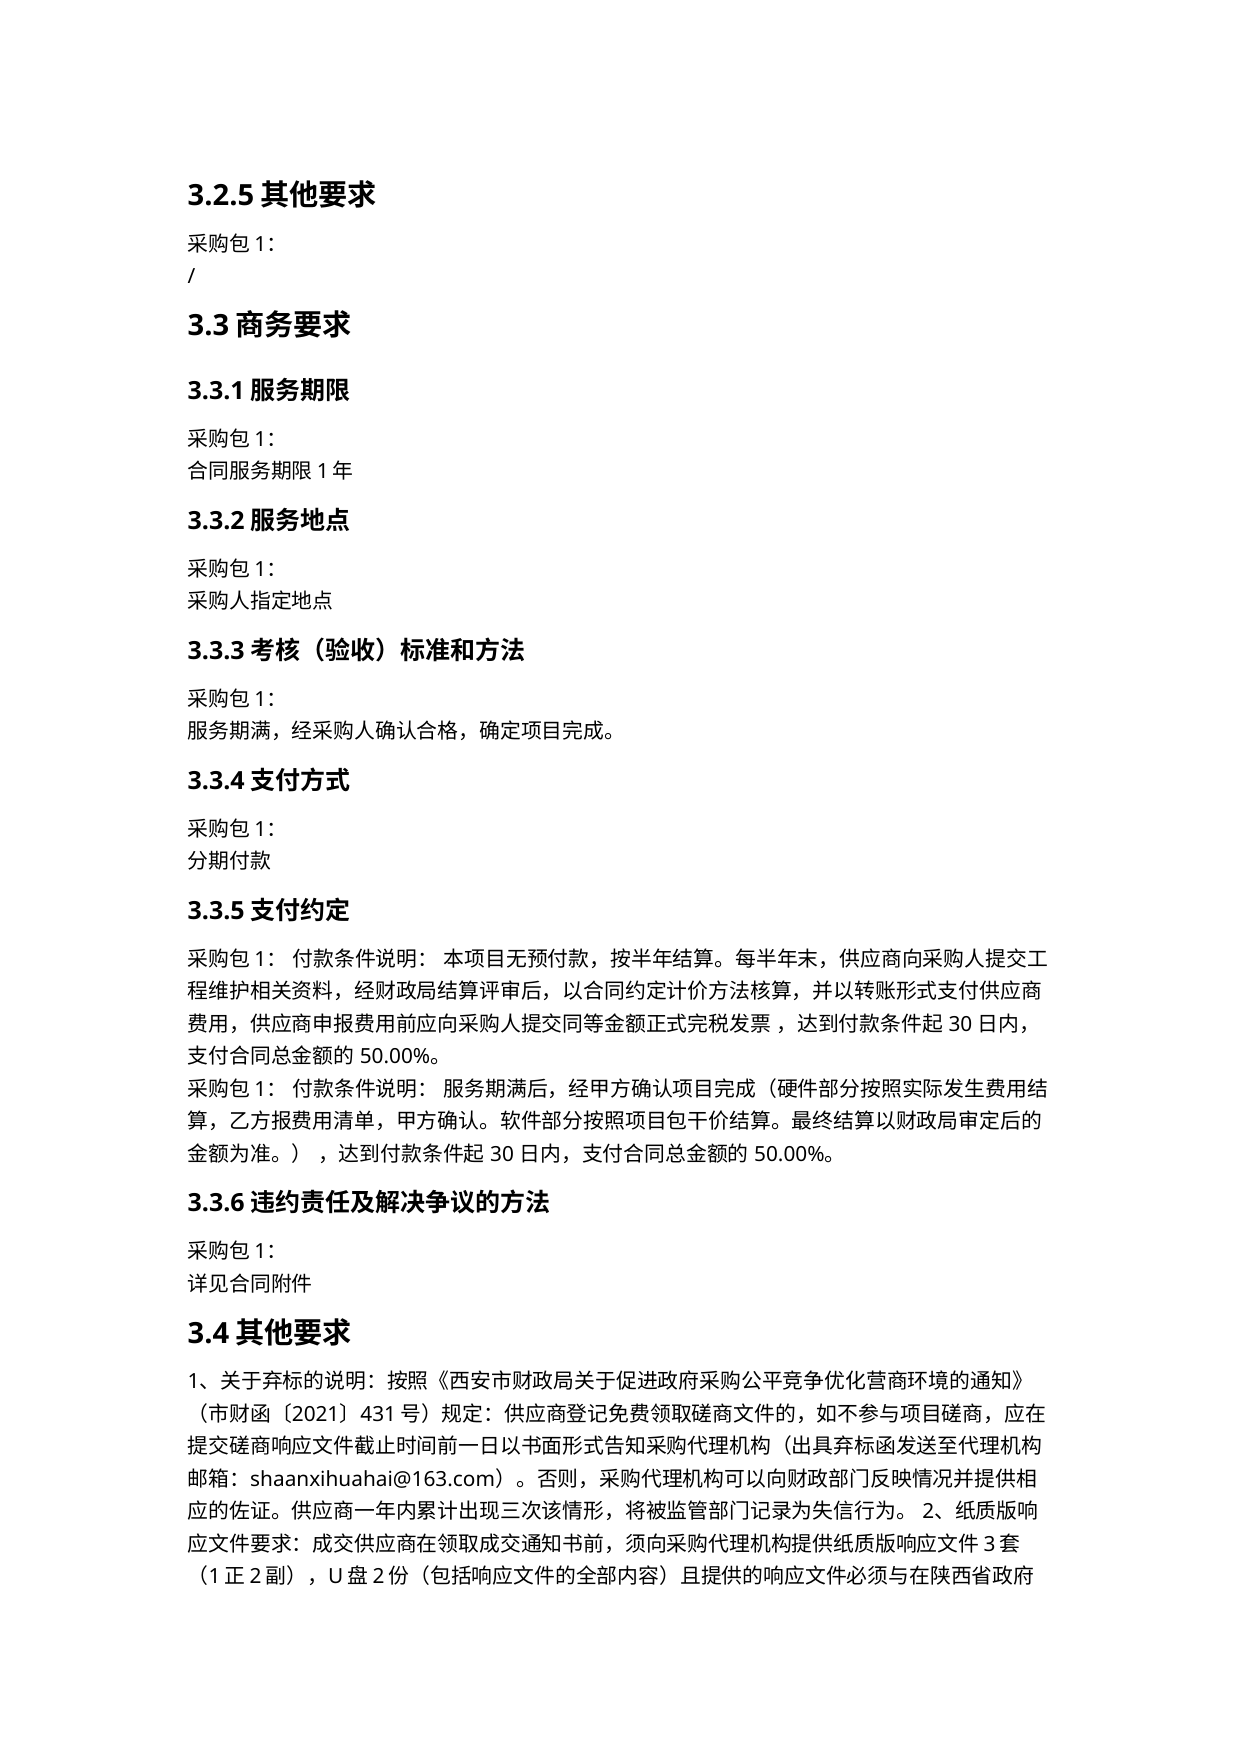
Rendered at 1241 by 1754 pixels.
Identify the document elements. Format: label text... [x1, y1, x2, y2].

text / [187, 259, 1053, 292]
text 服务期满，经采购人确认合格，确定项目完成。 [187, 714, 1053, 747]
text 3.3.2服务地点 [187, 487, 1053, 552]
text 采购包1： [187, 1234, 1053, 1267]
text 采购人指定地点 [187, 584, 1053, 617]
text 3.3.4支付方式 [187, 747, 1053, 812]
text 3.3.3考核（验收）标准和方法 [187, 617, 1053, 682]
text 采购包1： [187, 422, 1053, 454]
text 3.2.5其他要求 [187, 162, 1053, 227]
text 3.3.1服务期限 [187, 357, 1053, 422]
text 采购包1： [187, 227, 1053, 259]
text 详见合同附件 [187, 1267, 1053, 1299]
text 3.3商务要求 [187, 292, 1053, 357]
text 采购包1： 付款条件说明： 本项目无预付款，按半年结算。每半年末，供应商向采购人提交工程维护相关资料，经财政局结算评审后，以合同约定计价方法核算，并以转账形式支付供应商费用，供应商申报费用前应向采购人提交同等金额正式完税发票 ，达到付款条件起 30 日内，支付合同总金额的 50.00%。 [187, 942, 1053, 1072]
text 分期付款 [187, 844, 1053, 877]
text 采购包1： [187, 552, 1053, 584]
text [187, 1364, 1053, 1592]
text 采购包1： [187, 812, 1053, 844]
text 采购包1： [187, 682, 1053, 714]
text 3.4其他要求 [187, 1299, 1053, 1364]
text 3.3.5支付约定 [187, 877, 1053, 942]
text 3.3.6违约责任及解决争议的方法 [187, 1169, 1053, 1234]
text 采购包1： 付款条件说明： 服务期满后，经甲方确认项目完成（硬件部分按照实际发生费用结算，乙方报费用清单，甲方确认。软件部分按照项目包干价结算。最终结算以财政局审定后的金额为准。） ，达到付款条件起 30 日内，支付合同总金额的 50.00%。 [187, 1072, 1053, 1169]
text 合同服务期限1年 [187, 454, 1053, 487]
